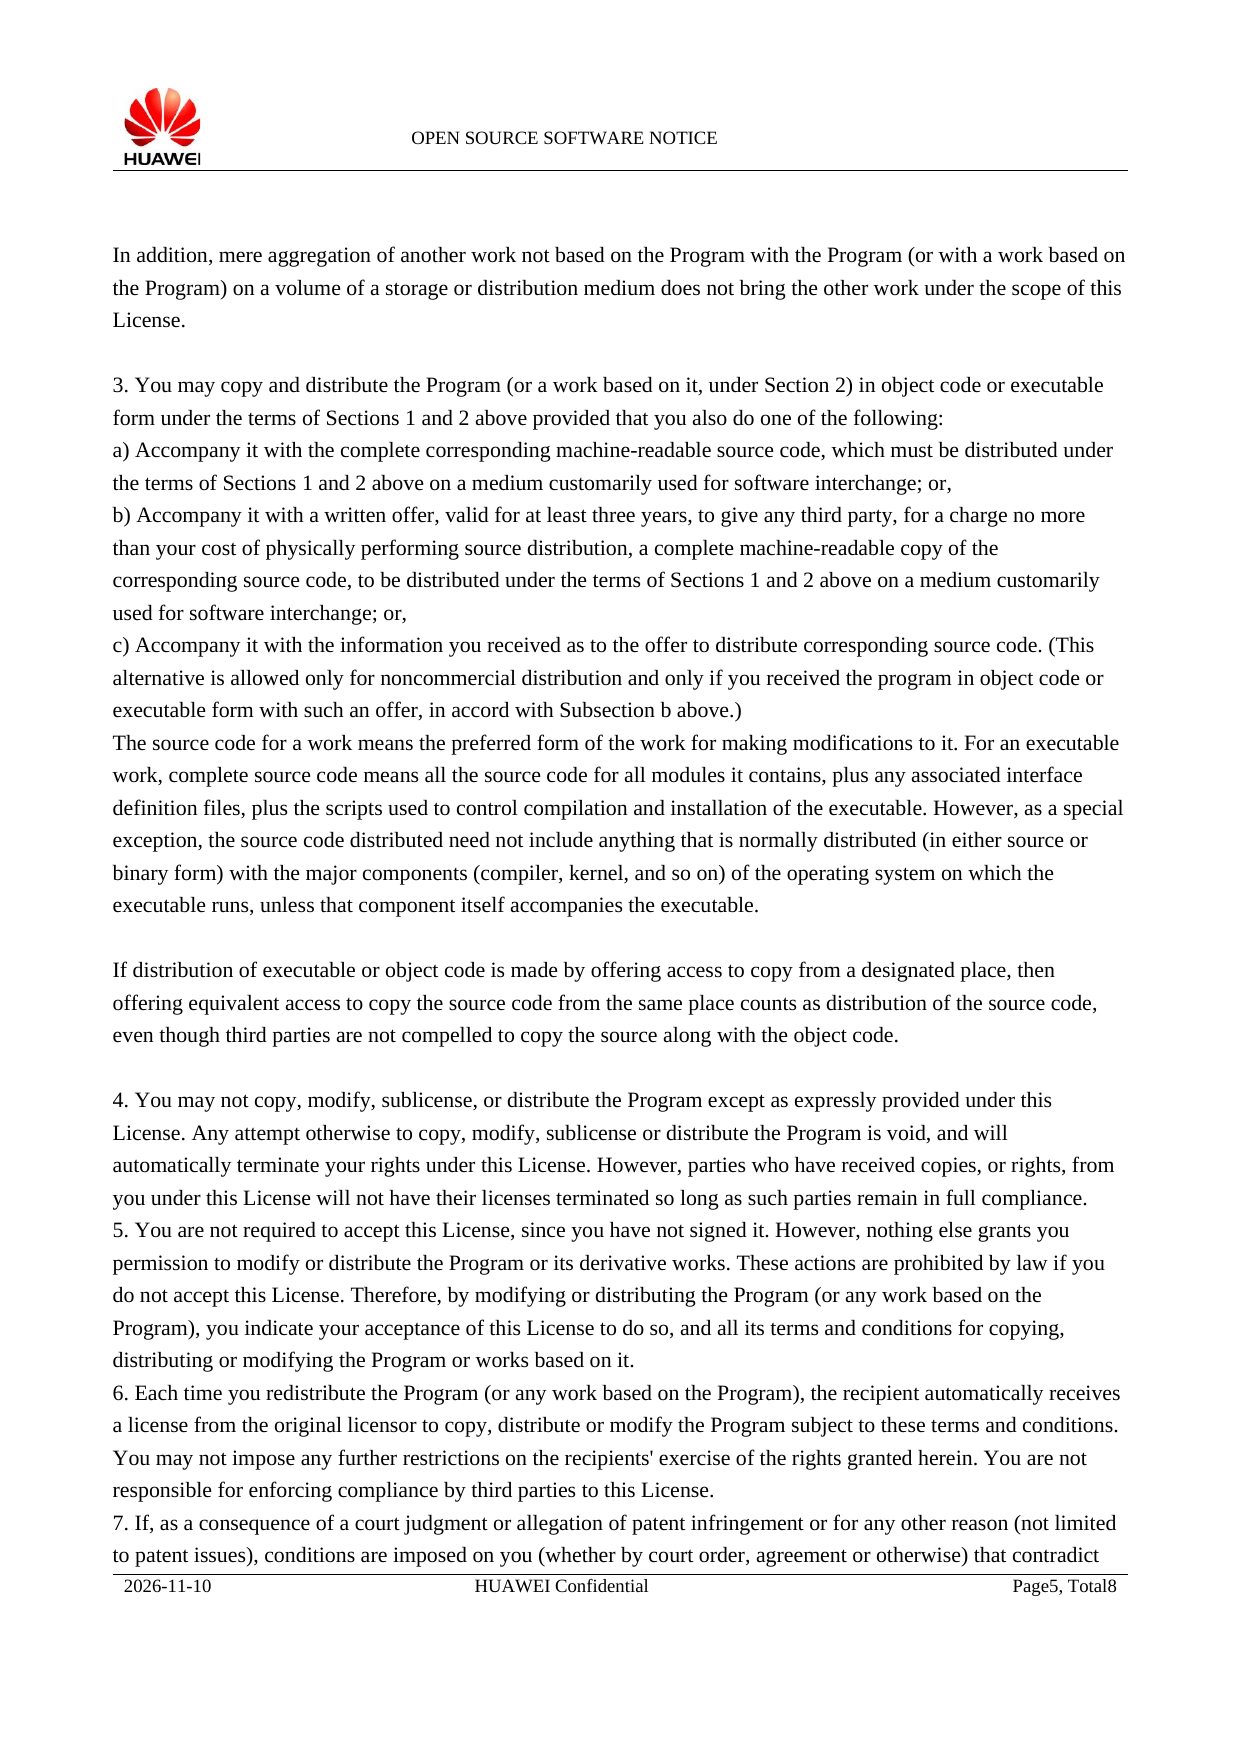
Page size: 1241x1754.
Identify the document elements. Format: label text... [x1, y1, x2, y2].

picture [124, 88, 201, 165]
